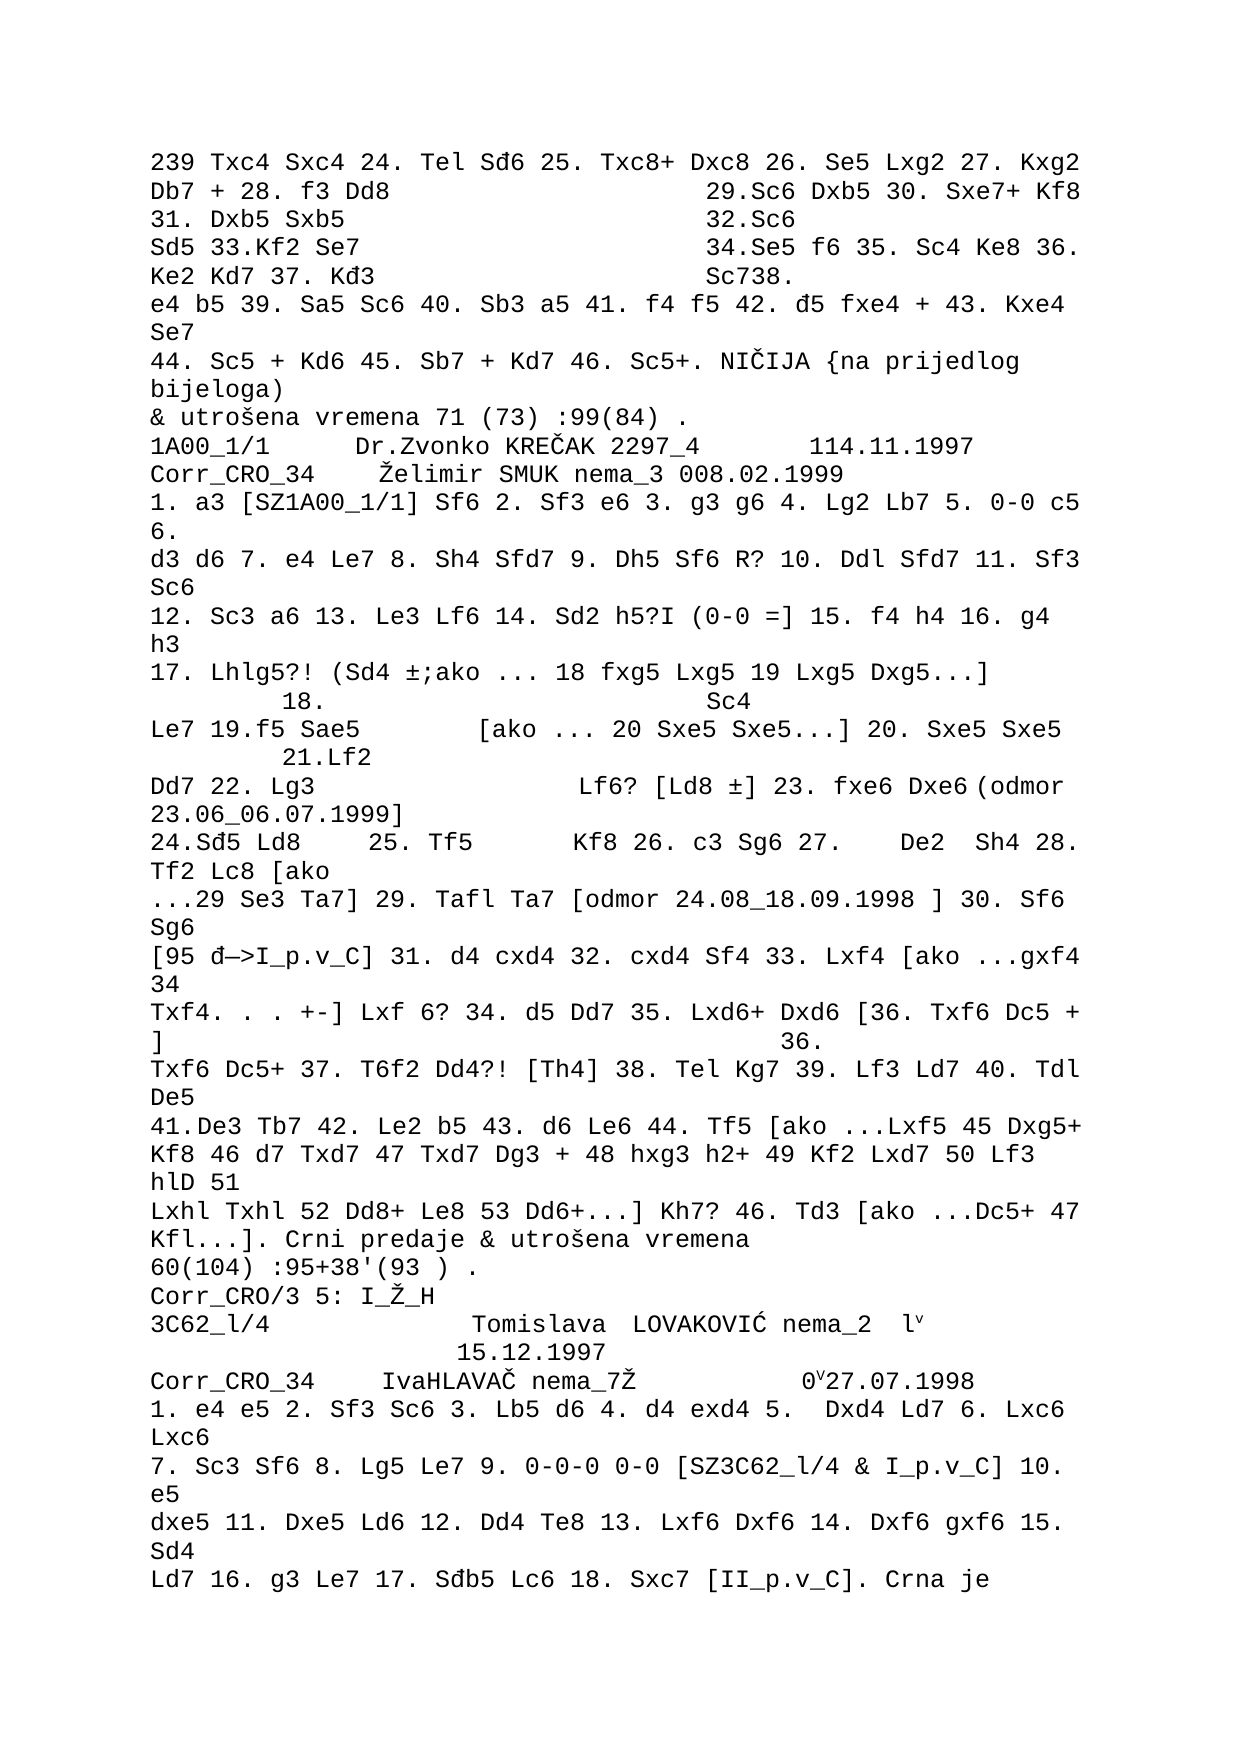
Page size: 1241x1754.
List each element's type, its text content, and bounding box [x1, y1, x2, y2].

text 239 Txc4 Sxc4 24. Tel Sđ6 25. Txc8+ Dxc8 26. Se5 Lxg2 27. Kxg2 Db7 + 28. f3 Dd8 29. Sc6 Dxb5 30. Sxe7+ Kf8 31. Dxb5 Sxb5 32. Sc6 [150, 150, 1090, 235]
text Corr_CRO/3 5: I_Ž_H [150, 1283, 1090, 1312]
text 3C62_l/4 Tomislava LOVAKOVIĆ nema_2 lv 15.12.1997 [150, 1312, 1090, 1368]
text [150, 1453, 1090, 1595]
text Corr_CRO_34 Iva HLAVAČ nema_7Ž 0V 27.07.1998 [150, 1368, 1090, 1397]
text e4 b5 39. Sa5 Sc6 40. Sb3 a5 41. f4 f5 42. đ5 fxe4 + 43. Kxe4 Se7 44. Sc5 + Kd6 45. Sb7 + Kd7 46. Sc5+. NIČIJA {na prijedlog bijeloga) & utrošena vremena 71 (73) :99(84) . [150, 292, 1090, 433]
text Txf6 Dc5+ 37. T6f2 Dd4?! [Th4] 38. Tel Kg7 39. Lf3 Ld7 40. Tdl De5 [150, 1057, 1090, 1113]
text 1. a3 [SZ1A00_1/1] Sf6 2. Sf3 e6 3. g3 g6 4. Lg2 Lb7 5. 0-0 c5 6. d3 d6 7. e4 Le7 8. Sh4 Sfd7 9. Dh5 Sf6 R? 10. Ddl Sfd7 11. Sf3 Sc6 12. Sc3 a6 13. Le3 Lf6 14. Sd2 h5?I (0-0 =] 15. f4 h4 16. g4 h3 17. Lhl g5?! (Sd4 ±; ako ... 18 fxg5 Lxg5 19 Lxg5 Dxg5...] 18. Sc4 [150, 490, 1090, 717]
text ...29 Se3 Ta7] 29. Tafl Ta7 [odmor 24.08_18.09.1998 ] 30. Sf6 Sg6 [95 đ—>I_p.v_C] 31. d4 cxd4 32. cxd4 Sf4 33. Lxf4 [ako ...gxf4 34 Txf4. . . +-] Lxf 6? 34. d5 Dd7 35. Lxd6+ Dxd6 [36. Txf6 Dc5 + ] 36. [150, 887, 1090, 1057]
text 24. Sđ5 Ld8 25. Tf5 Kf8 26. c3 Sg6 27. De2 Sh4 28. Tf2 Lc8 [ako [150, 830, 1090, 887]
text 1A00_1/1 Dr.Zvonko KREČAK 2297_4 1 14.11.1997 [150, 433, 1090, 462]
text Corr_CRO_34 Želimir SMUK nema_3 0 08.02.1999 [150, 462, 1090, 490]
text Dd7 22. Lg3 Lf6? [Ld8 ±] 23. fxe6 Dxe6 (odmor 23.06_06.07.1999] [150, 773, 1090, 830]
text Sd5 33. Kf2 Se7 34. Se5 f6 35. Sc4 Ke8 36. Ke2 Kd7 37. Kđ3 Sc7 38. [150, 235, 1090, 292]
text Le7 19. f5 Sae5 [ako ... 20 Sxe5 Sxe5...] 20. Sxe5 Sxe5 21. Lf2 [150, 717, 1090, 773]
text 41. De3 Tb7 42. Le2 b5 43. d6 Le6 44. Tf5 [ako ...Lxf5 45 Dxg5+ Kf8 46 d7 Txd7 47 Txd7 Dg3 + 48 hxg3 h2+ 49 Kf2 Lxd7 50 Lf3 hlD 51 Lxhl Txhl 52 Dd8+ Le8 53 Dd6+...] Kh7? 46. Td3 [ako ...Dc5+ 47 Kfl...]. Crni predaje & utrošena vremena 60(104) :95+38'(93 ) . [150, 1113, 1090, 1283]
text 1. e4 e5 2. Sf3 Sc6 3. Lb5 d6 4. d4 exd4 5. Dxd4 Ld7 6. Lxc6 Lxc6 [150, 1397, 1090, 1453]
